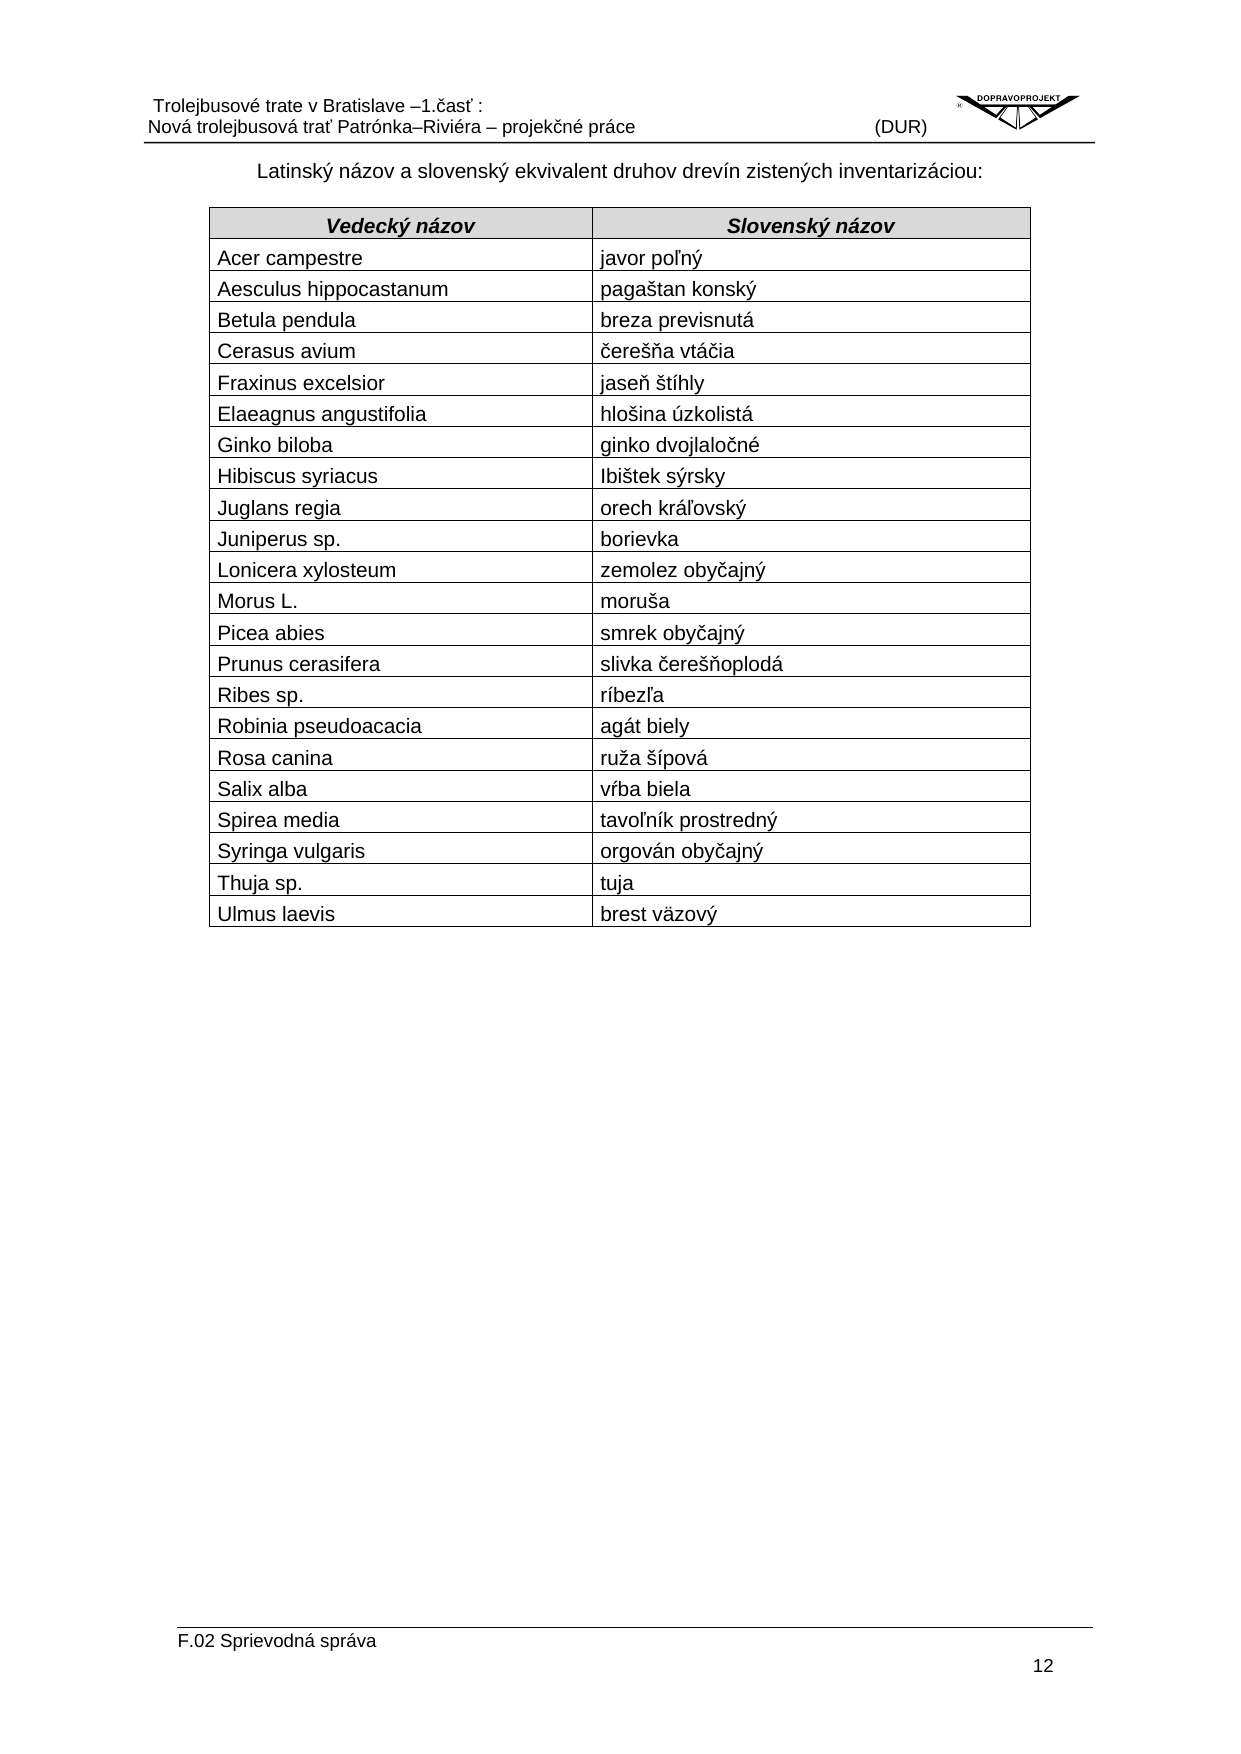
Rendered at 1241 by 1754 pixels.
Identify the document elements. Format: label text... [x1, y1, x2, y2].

table_cell hlošina úzkolistá [593, 396, 1030, 426]
table_cell čerešňa vtáčia [593, 333, 1030, 363]
table_cell Ribes sp. [210, 677, 592, 707]
table_cell agát biely [593, 708, 1030, 738]
table_cell Elaeagnus angustifolia [210, 396, 592, 426]
table_cell Spirea media [210, 802, 592, 832]
table_cell pagaštan konský [593, 271, 1030, 301]
table_cell Ginko biloba [210, 427, 592, 457]
table_cell Ulmus laevis [210, 896, 592, 926]
table_cell ginko dvojlaločné [593, 427, 1030, 457]
table_cell brest väzový [593, 896, 1030, 926]
text Latinský názov a slovenský ekvivalent druhov drevín zistených inventarizáciou: [148, 159, 1093, 183]
table_cell Aesculus hippocastanum [210, 271, 592, 301]
table_cell Acer campestre [210, 239, 592, 269]
table_cell Syringa vulgaris [210, 833, 592, 863]
table_header Vedecký názov [210, 208, 592, 238]
table_cell Betula pendula [210, 302, 592, 332]
table_cell smrek obyčajný [593, 614, 1030, 644]
table_cell orgován obyčajný [593, 833, 1030, 863]
table_cell zemolez obyčajný [593, 552, 1030, 582]
table_cell Picea abies [210, 614, 592, 644]
table_cell breza previsnutá [593, 302, 1030, 332]
table_cell tuja [593, 864, 1030, 894]
table_cell Rosa canina [210, 739, 592, 769]
table_cell Juniperus sp. [210, 521, 592, 551]
table_cell orech kráľovský [593, 489, 1030, 519]
table_cell javor poľný [593, 239, 1030, 269]
table_cell Prunus cerasifera [210, 646, 592, 676]
table_cell Ibištek sýrsky [593, 458, 1030, 488]
table_cell slivka čerešňoplodá [593, 646, 1030, 676]
table_cell ríbezľa [593, 677, 1030, 707]
table_cell Thuja sp. [210, 864, 592, 894]
table_cell Lonicera xylosteum [210, 552, 592, 582]
table_cell moruša [593, 583, 1030, 613]
table_header Slovenský názov [593, 208, 1030, 238]
table_cell tavoľník prostredný [593, 802, 1030, 832]
table_cell Juglans regia [210, 489, 592, 519]
table_cell Morus L. [210, 583, 592, 613]
table_cell Cerasus avium [210, 333, 592, 363]
table_cell ruža šípová [593, 739, 1030, 769]
table_cell jaseň štíhly [593, 364, 1030, 394]
table_cell borievka [593, 521, 1030, 551]
table_cell Salix alba [210, 771, 592, 801]
table_cell Fraxinus excelsior [210, 364, 592, 394]
table_cell vŕba biela [593, 771, 1030, 801]
table_cell Robinia pseudoacacia [210, 708, 592, 738]
table_cell Hibiscus syriacus [210, 458, 592, 488]
